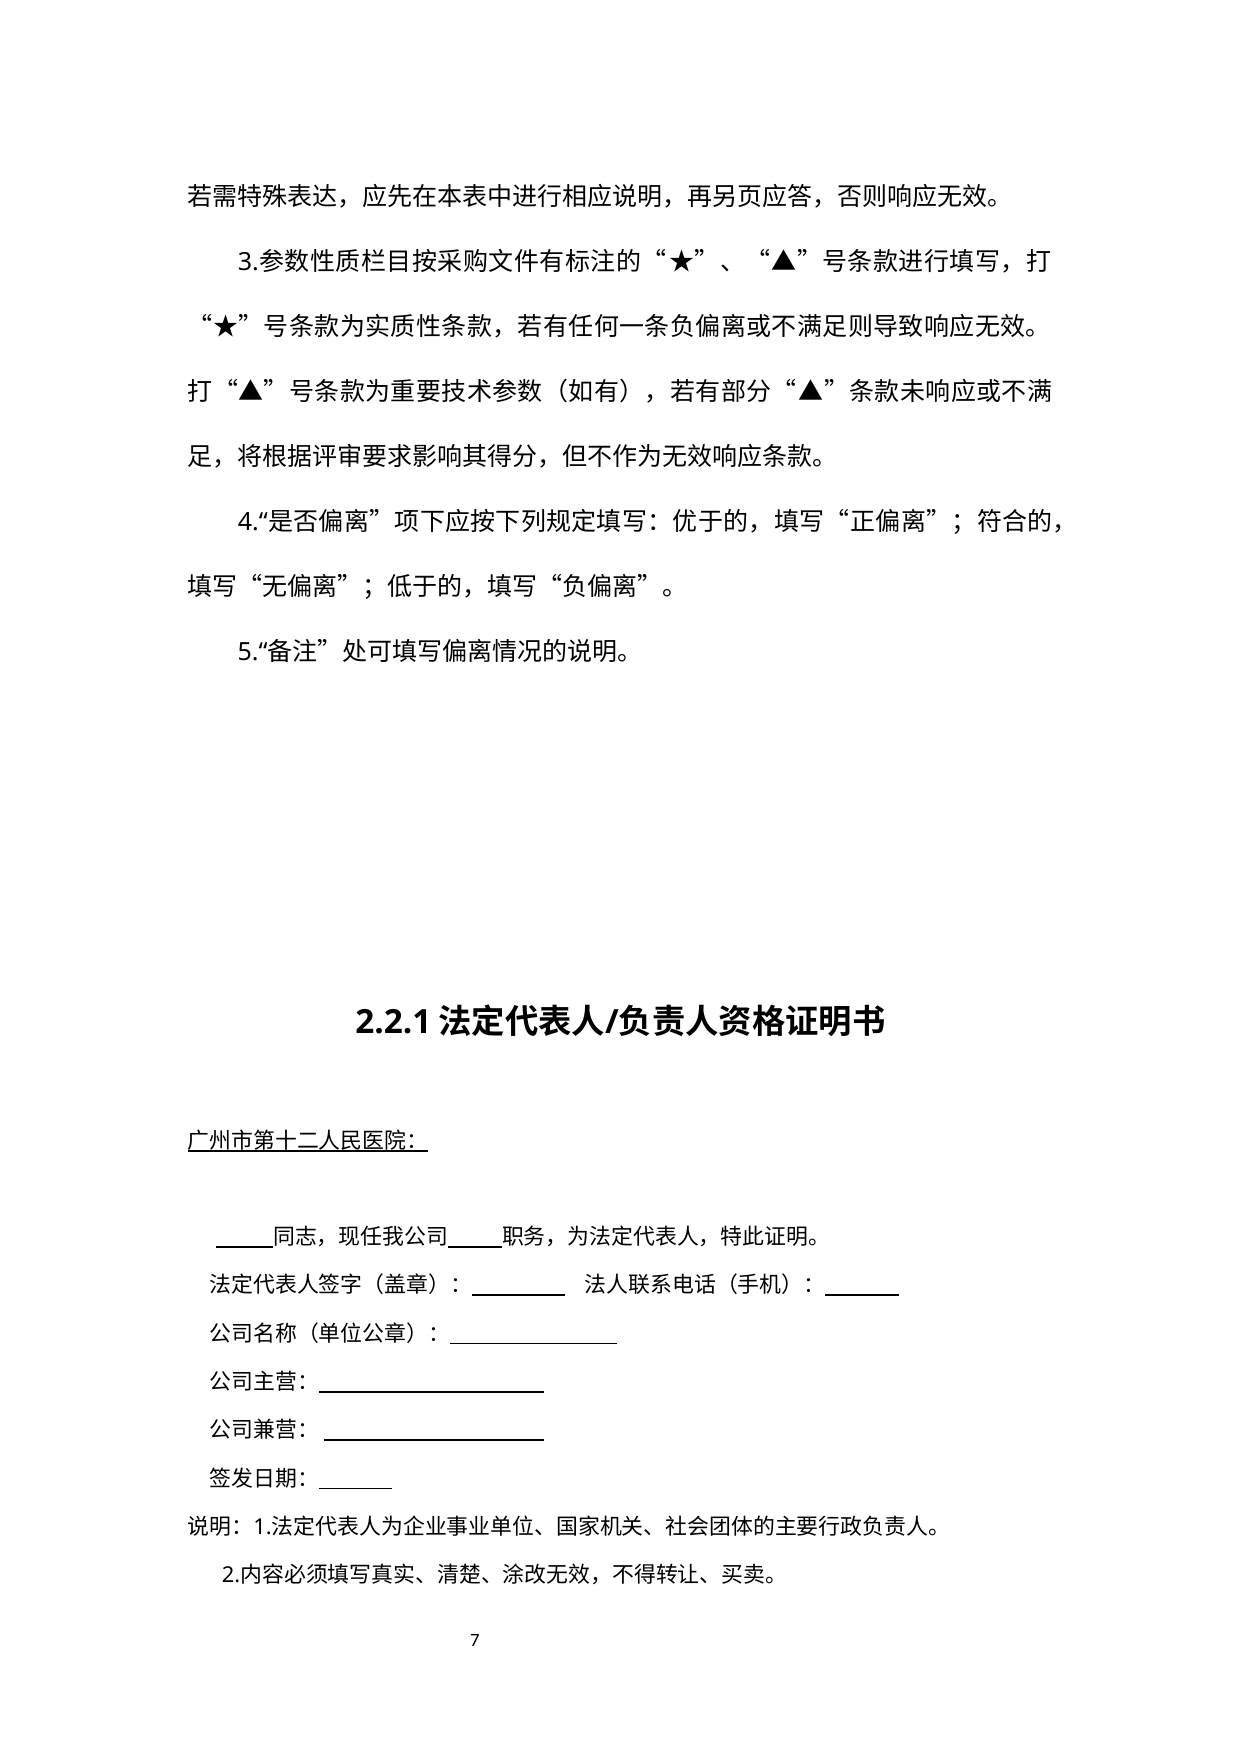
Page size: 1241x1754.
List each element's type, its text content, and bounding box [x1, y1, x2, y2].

text 3.参数性质栏目按采购文件有标注的“★”、“▲”号条款进行填写，打“★”号条款为实质性条款，若有任何一条负偏离或不满足则导致响应无效。打“▲”号条款为重要技术参数（如有），若有部分“▲”条款未响应或不满足，将根据评审要求影响其得分，但不作为无效响应条款。 [187, 227, 1053, 487]
text 同志，现任我公司 职务，为法定代表人，特此证明。 [187, 1218, 1053, 1251]
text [187, 162, 1053, 227]
text 公司主营： [187, 1363, 1053, 1396]
text 4.“是否偏离”项下应按下列规定填写：优于的，填写“正偏离”；符合的，填写“无偏离”；低于的，填写“负偏离”。 [187, 487, 1053, 617]
text 签发日期： [187, 1460, 1053, 1493]
text 广州市第十二人民医院： [187, 1123, 1053, 1155]
text 公司兼营： [187, 1412, 1053, 1444]
text 2.内容必须填写真实、清楚、涂改无效，不得转让、买卖。 [187, 1557, 1053, 1589]
text 2.2.1法定代表人/负责人资格证明书 [187, 986, 1053, 1051]
text 说明：1.法定代表人为企业事业单位、国家机关、社会团体的主要行政负责人。 [187, 1508, 1053, 1541]
text 公司名称（单位公章）： [187, 1315, 1053, 1348]
text 5.“备注”处可填写偏离情况的说明。 [187, 617, 1053, 682]
text 法定代表人签字（盖章）： 法人联系电话（手机）： [187, 1267, 1053, 1299]
